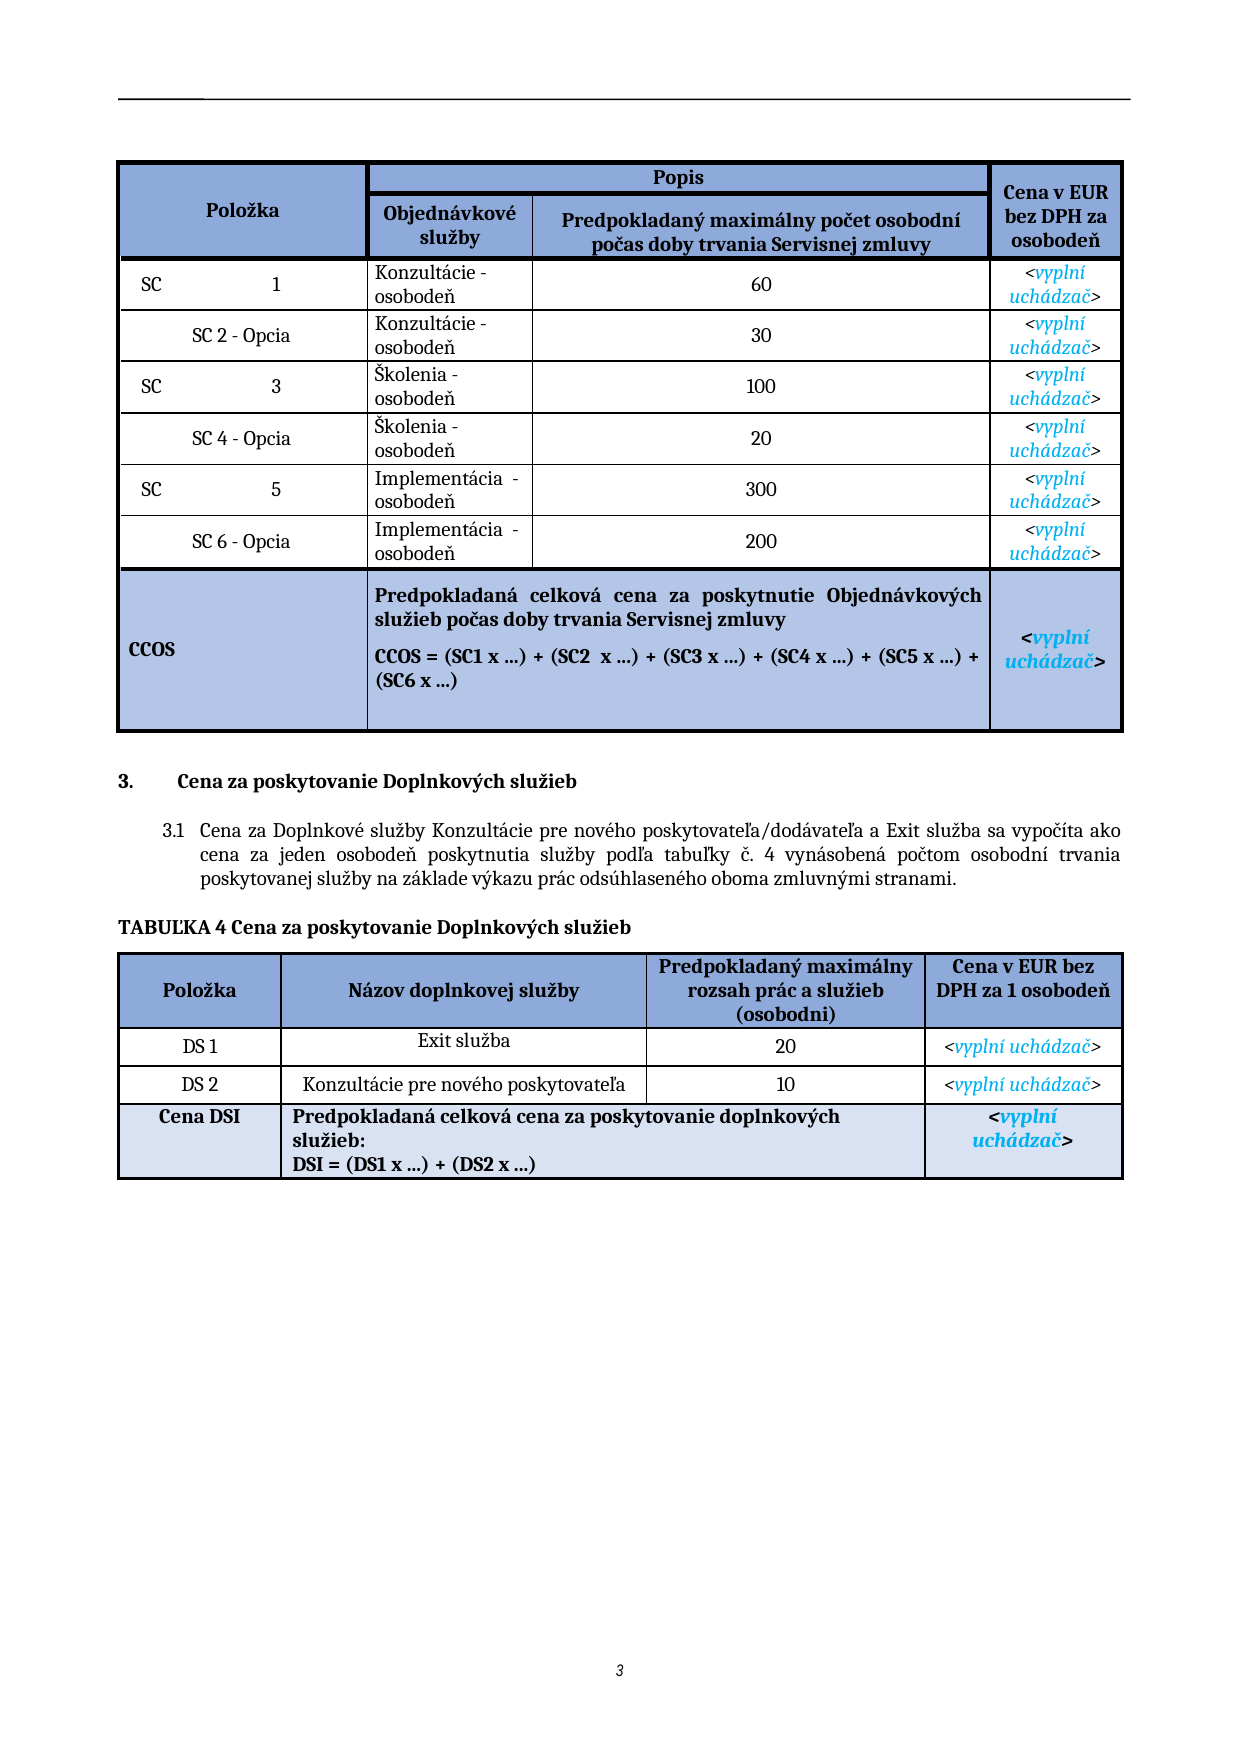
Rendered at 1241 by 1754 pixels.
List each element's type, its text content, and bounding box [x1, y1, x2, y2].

table_cell CCOS [120, 568, 185, 729]
table_cell Exit služba [282, 1029, 646, 1065]
table_cell Predpokladaná celková cena za poskytnutie Objednávkových služieb počas doby trvania Servisnej zmluvy CCOS = (SC1 x ...) + (SC2 x ...) + (SC3 x ...) + (SC4 x ...) + (SC5 x ...) + (SC6 x ...) [368, 571, 989, 729]
table_header Cena v EUR bez DPH za 1 osobodeň [926, 955, 1121, 1027]
table_cell 20 [533, 414, 989, 463]
table_cell Predpokladaný maximálny počet osobodní počas doby trvania Servisnej zmluvy [533, 196, 987, 256]
table_cell <vyplní uchádzač> [926, 1067, 1121, 1103]
table_header Názov doplnkovej služby [282, 955, 646, 1027]
table_cell <vyplní uchádzač> [991, 465, 1120, 515]
table_cell <vyplní uchádzač> [926, 1029, 1121, 1065]
text TABUĽKA 4 Cena za poskytovanie Doplnkových služieb [118, 916, 1122, 939]
table_cell Konzultácie - osobodeň [368, 261, 532, 309]
table_cell SC 4 - Opcia [185, 414, 367, 463]
table_cell SC [120, 257, 185, 309]
table_cell Konzultácie pre nového poskytovateľa [282, 1067, 646, 1103]
table_cell [120, 310, 185, 360]
table_cell Cena DSI [120, 1105, 280, 1177]
table_cell 100 [533, 362, 989, 412]
table_cell DS 1 [120, 1029, 280, 1065]
table_cell SC 2 - Opcia [185, 311, 367, 360]
table_cell 30 [533, 311, 989, 360]
table_cell 1 [185, 261, 367, 309]
table_cell <vyplní uchádzač> [991, 571, 1120, 729]
table_cell Školenia - osobodeň [368, 362, 532, 412]
table_cell SC [120, 361, 185, 412]
table_cell 3 [185, 362, 367, 412]
table_cell Konzultácie - osobodeň [368, 311, 532, 360]
table_cell 5 [185, 465, 367, 515]
table_cell 10 [647, 1067, 924, 1103]
list Cena za Doplnkové služby Konzultácie pre nového poskytovateľa/dodávateľa a Exit služba sa vypočíta ako cena za jeden osobodeň poskytnutia služby podľa tabuľky č. 4 vynásobená počtom osobodní trvania poskytovanej služby na základe výkazu prác odsúhlaseného oboma zmluvnými stranami. [162, 819, 1122, 891]
table_header Predpokladaný maximálny rozsah prác a služieb (osobodni) [647, 955, 924, 1027]
table_header Cena v EUR bez DPH za osobodeň [992, 165, 1120, 256]
table_cell <vyplní uchádzač> [991, 311, 1120, 360]
table_cell <vyplní uchádzač> [991, 414, 1120, 463]
table_cell Implementácia - osobodeň [368, 465, 532, 515]
table_cell SC [120, 465, 185, 515]
table_cell <vyplní uchádzač> [926, 1105, 1121, 1177]
table_cell Objednávkové služby [370, 196, 532, 256]
table_cell Školenia - osobodeň [368, 414, 532, 463]
table_cell 60 [533, 261, 989, 309]
table_cell 20 [647, 1029, 924, 1065]
table_cell DS 2 [120, 1067, 280, 1103]
table_header Položka [120, 955, 280, 1027]
table_cell Implementácia - osobodeň [368, 516, 532, 567]
table_header Položka [120, 165, 365, 256]
table_header Popis [370, 165, 987, 191]
table_cell SC 6 - Opcia [185, 516, 367, 567]
table_cell [120, 413, 185, 463]
list Cena za poskytovanie Doplnkových služieb [118, 770, 1122, 794]
table_cell 300 [533, 465, 989, 515]
table_cell <vyplní uchádzač> [991, 516, 1120, 567]
table_cell [185, 571, 367, 729]
table_cell [120, 516, 185, 567]
table_cell 200 [533, 516, 989, 567]
table_cell <vyplní uchádzač> [991, 261, 1120, 309]
table_cell <vyplní uchádzač> [991, 362, 1120, 412]
table_cell Predpokladaná celková cena za poskytovanie doplnkových služieb: DSI = (DS1 x ...) + (DS2 x ...) [282, 1105, 924, 1177]
